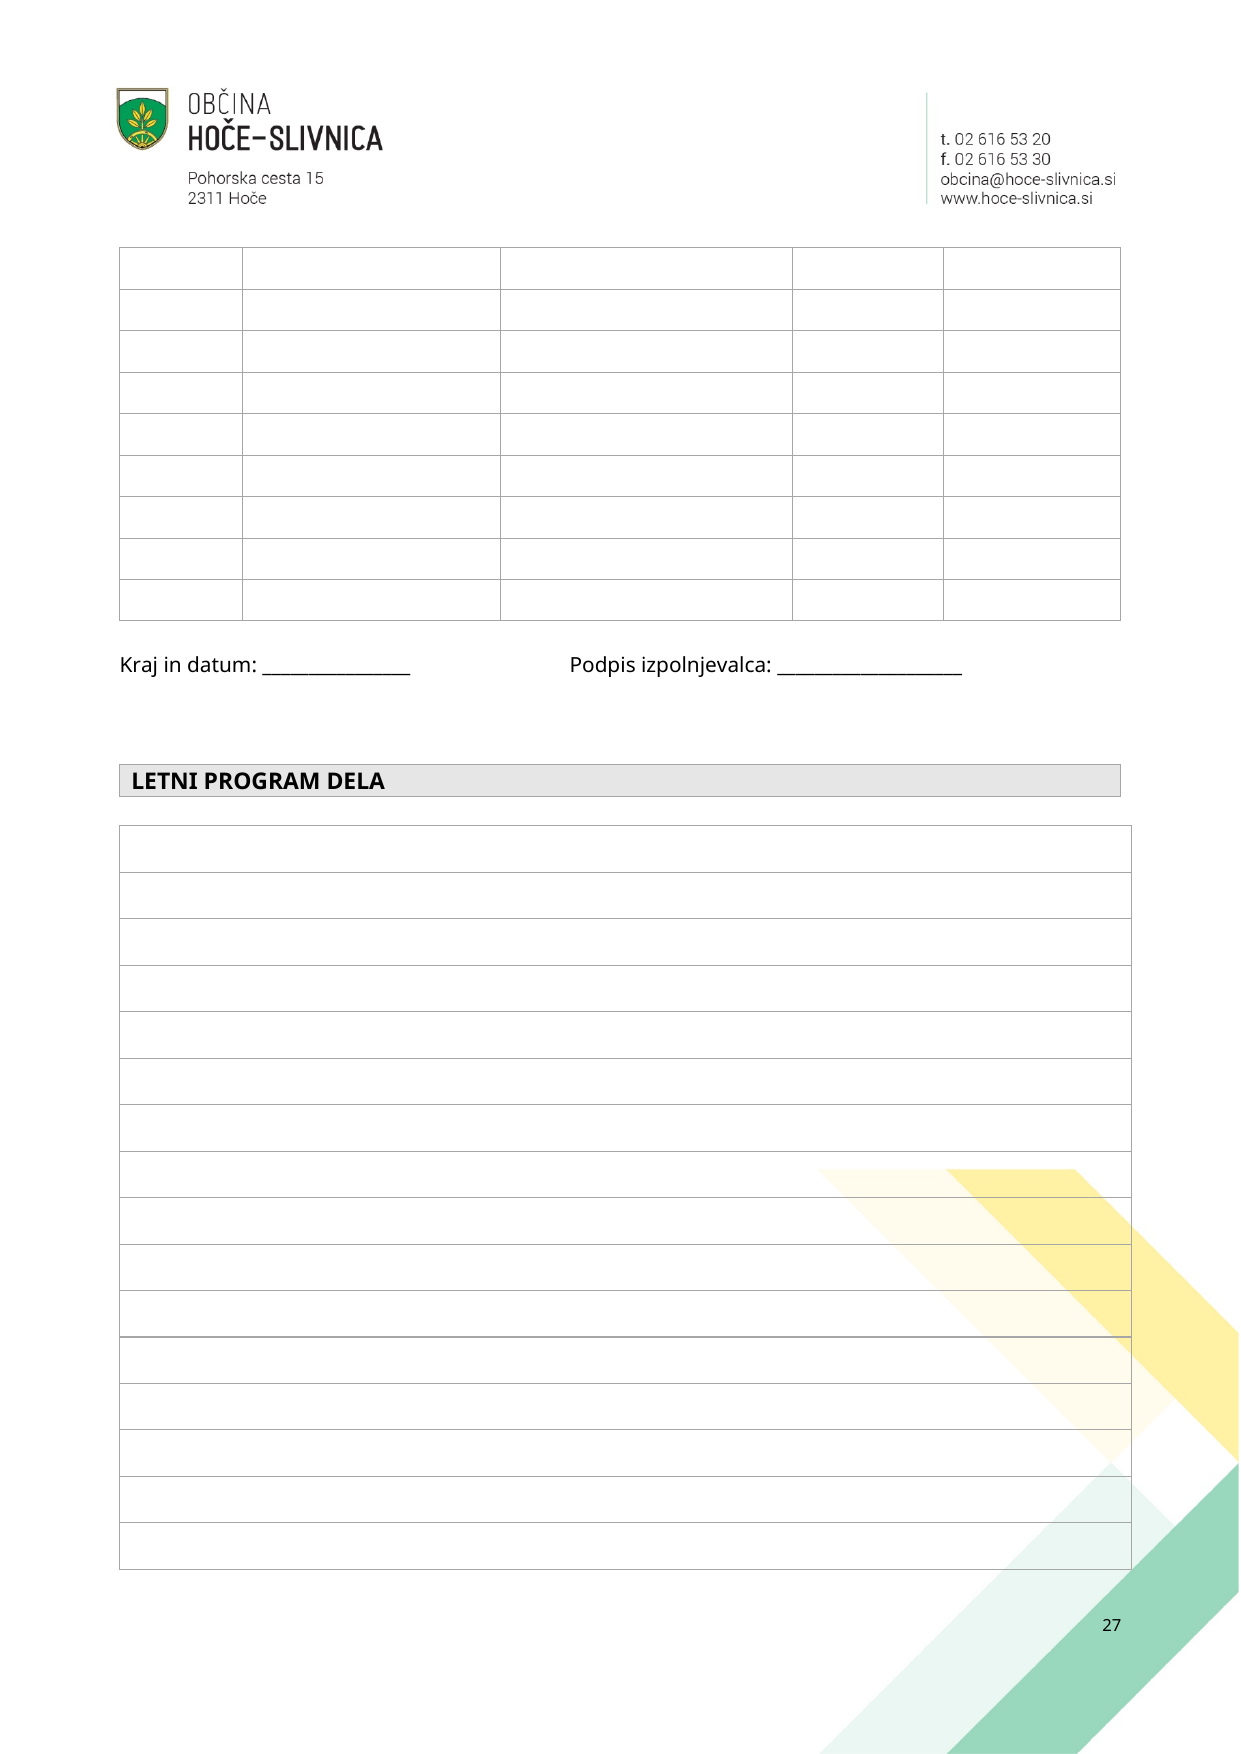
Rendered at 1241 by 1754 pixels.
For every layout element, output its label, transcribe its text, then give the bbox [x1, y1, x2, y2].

table_cell [120, 1152, 1131, 1197]
table_cell [944, 580, 1120, 620]
table_cell [120, 414, 242, 454]
table_cell [120, 580, 242, 620]
table_cell [793, 373, 943, 413]
table_cell [120, 1430, 1131, 1476]
table_cell [944, 414, 1120, 454]
table_cell [120, 497, 242, 537]
table_cell [243, 290, 500, 330]
table_cell [120, 1477, 1131, 1522]
table_cell [501, 580, 792, 620]
table_cell [120, 1198, 1131, 1243]
table_cell [793, 497, 943, 537]
table_cell [243, 456, 500, 496]
table_cell [243, 497, 500, 537]
table_cell [793, 539, 943, 579]
table_cell [501, 539, 792, 579]
table_cell [243, 414, 500, 454]
table_cell [944, 539, 1120, 579]
table_cell [120, 1523, 1131, 1569]
table_cell [120, 873, 1131, 918]
table_cell [243, 539, 500, 579]
table_cell [120, 456, 242, 496]
table_cell [793, 414, 943, 454]
text Kraj in datum: ________________ Podpis izpolnjevalca: ____________________ [119, 650, 1121, 678]
table_cell [243, 331, 500, 372]
table_cell [501, 290, 792, 330]
table_cell [120, 1105, 1131, 1151]
table_cell [944, 456, 1120, 496]
table_cell [944, 290, 1120, 330]
table_cell [120, 290, 242, 330]
table_cell [120, 1338, 1131, 1383]
table_cell [501, 497, 792, 537]
table_cell [501, 456, 792, 496]
table_cell [243, 580, 500, 620]
table_cell [243, 373, 500, 413]
table_cell [120, 919, 1131, 965]
table_cell [793, 456, 943, 496]
table_cell [120, 331, 242, 372]
table_cell [120, 248, 242, 289]
table_cell [793, 331, 943, 372]
table_cell [944, 248, 1120, 289]
table_cell [120, 1245, 1131, 1290]
table_cell [120, 1012, 1131, 1058]
table_cell [243, 248, 500, 289]
table_cell [793, 580, 943, 620]
table_cell [120, 539, 242, 579]
table_header LETNI PROGRAM DELA [120, 765, 1120, 796]
picture [0, 0, 1239, 1754]
table_cell [501, 248, 792, 289]
table_cell [944, 373, 1120, 413]
table_cell [944, 497, 1120, 537]
table_cell [120, 1384, 1131, 1429]
table_cell [120, 1291, 1131, 1336]
table_cell [793, 290, 943, 330]
table_cell [944, 331, 1120, 372]
table_cell [120, 373, 242, 413]
table_cell [501, 373, 792, 413]
table_cell [501, 414, 792, 454]
table_cell [120, 966, 1131, 1011]
table_header [120, 826, 1131, 872]
table_cell [120, 1059, 1131, 1104]
table_cell [793, 248, 943, 289]
table_cell [501, 331, 792, 372]
